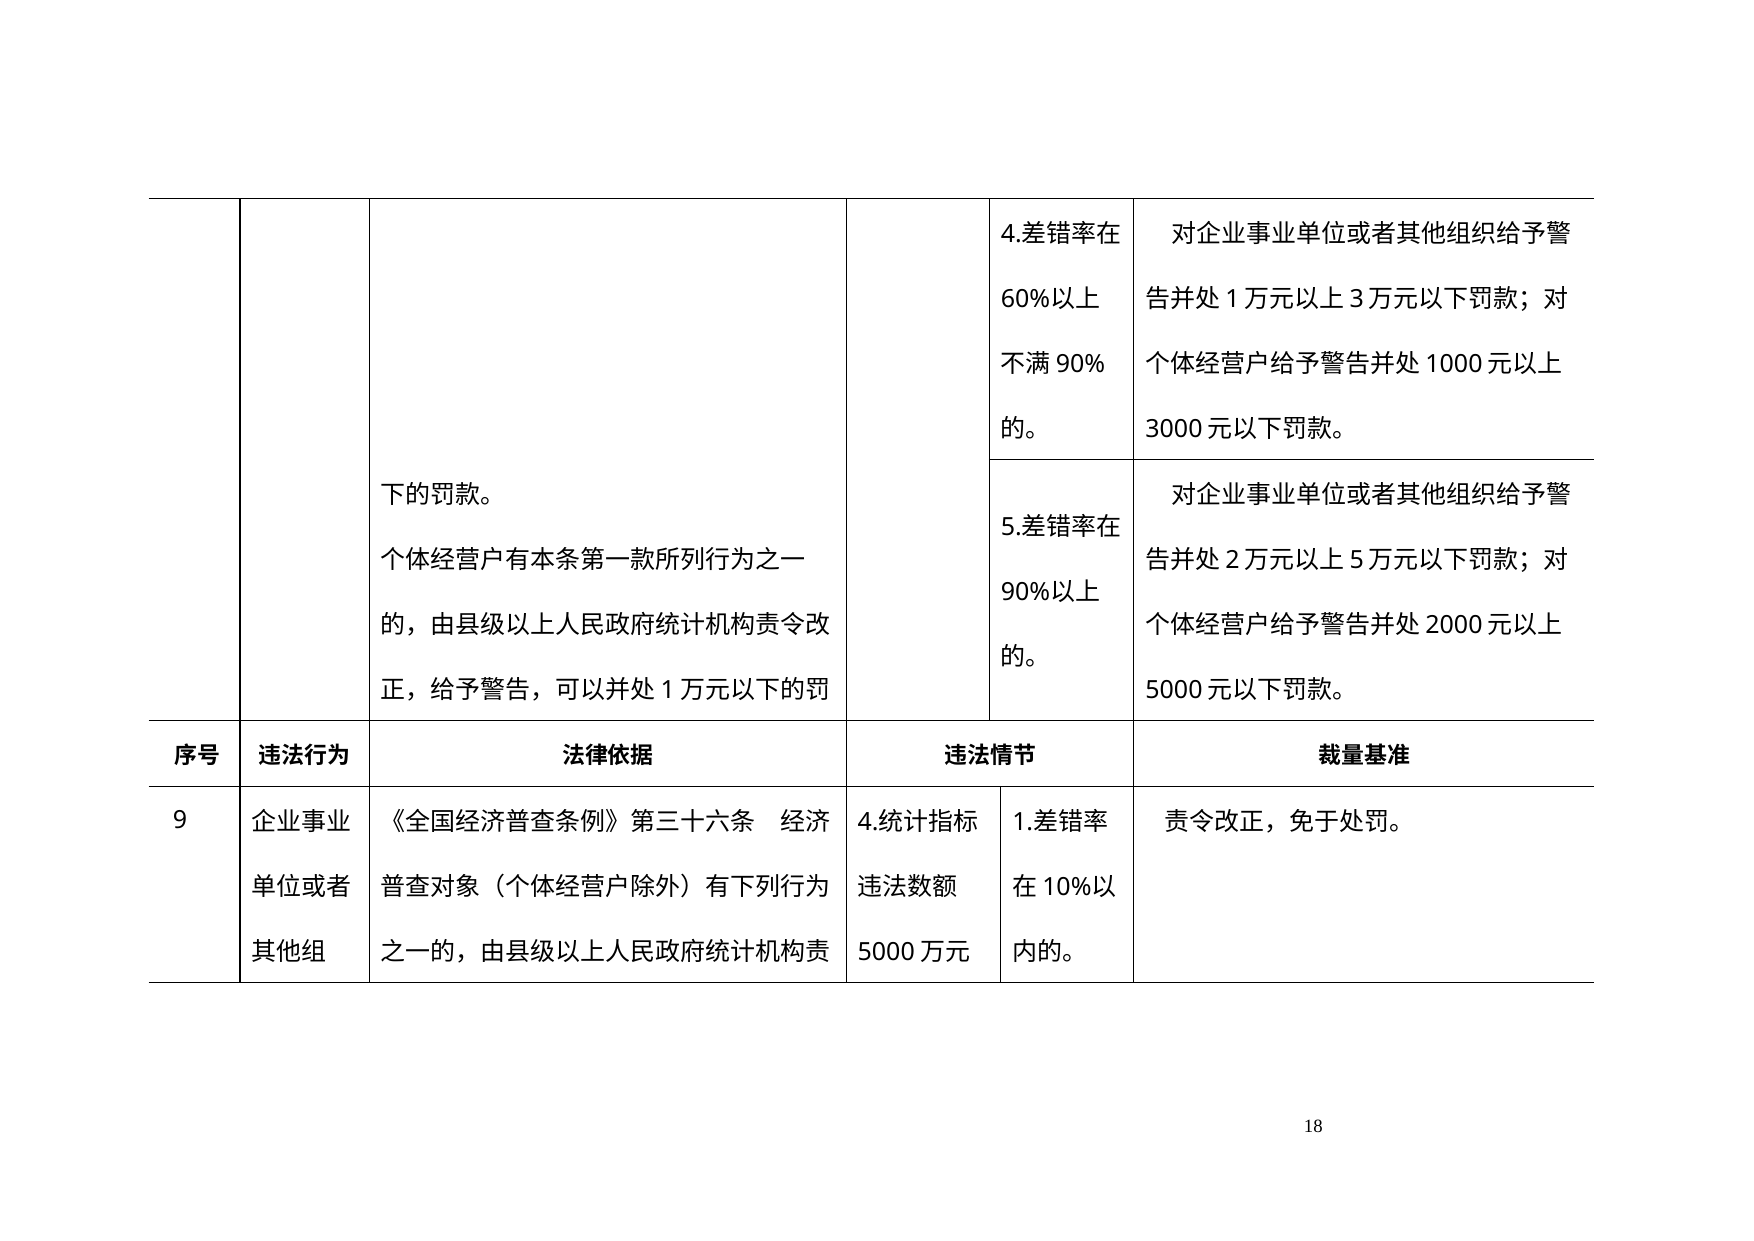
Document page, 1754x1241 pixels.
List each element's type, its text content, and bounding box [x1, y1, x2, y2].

table_cell 法律依据 [370, 721, 846, 786]
table_cell 责令改正，免于处罚。 [1134, 787, 1594, 982]
table_cell 5.差错率在90%以上的。 [990, 460, 1133, 720]
table_cell 对企业事业单位或者其他组织给予警告并处1万元以上3万元以下罚款；对个体经营户给予警告并处1000元以上3000元以下罚款。 [1134, 199, 1594, 459]
table_cell 违法行为 [241, 721, 369, 786]
table_cell 序号 [149, 721, 239, 786]
table_cell 裁量基准 [1134, 721, 1594, 786]
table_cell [847, 787, 1000, 982]
table_cell 9 [149, 787, 239, 982]
table_cell 1.差错率在10%以内的。 [1001, 787, 1133, 982]
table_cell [241, 787, 369, 982]
table_cell 4.差错率在60%以上不满90%的。 [990, 199, 1133, 459]
table_cell 对企业事业单位或者其他组织给予警告并处2万元以上5万元以下罚款；对个体经营户给予警告并处2000元以上5000元以下罚款。 [1134, 460, 1594, 720]
table_cell 违法情节 [847, 721, 1133, 786]
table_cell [370, 787, 846, 982]
